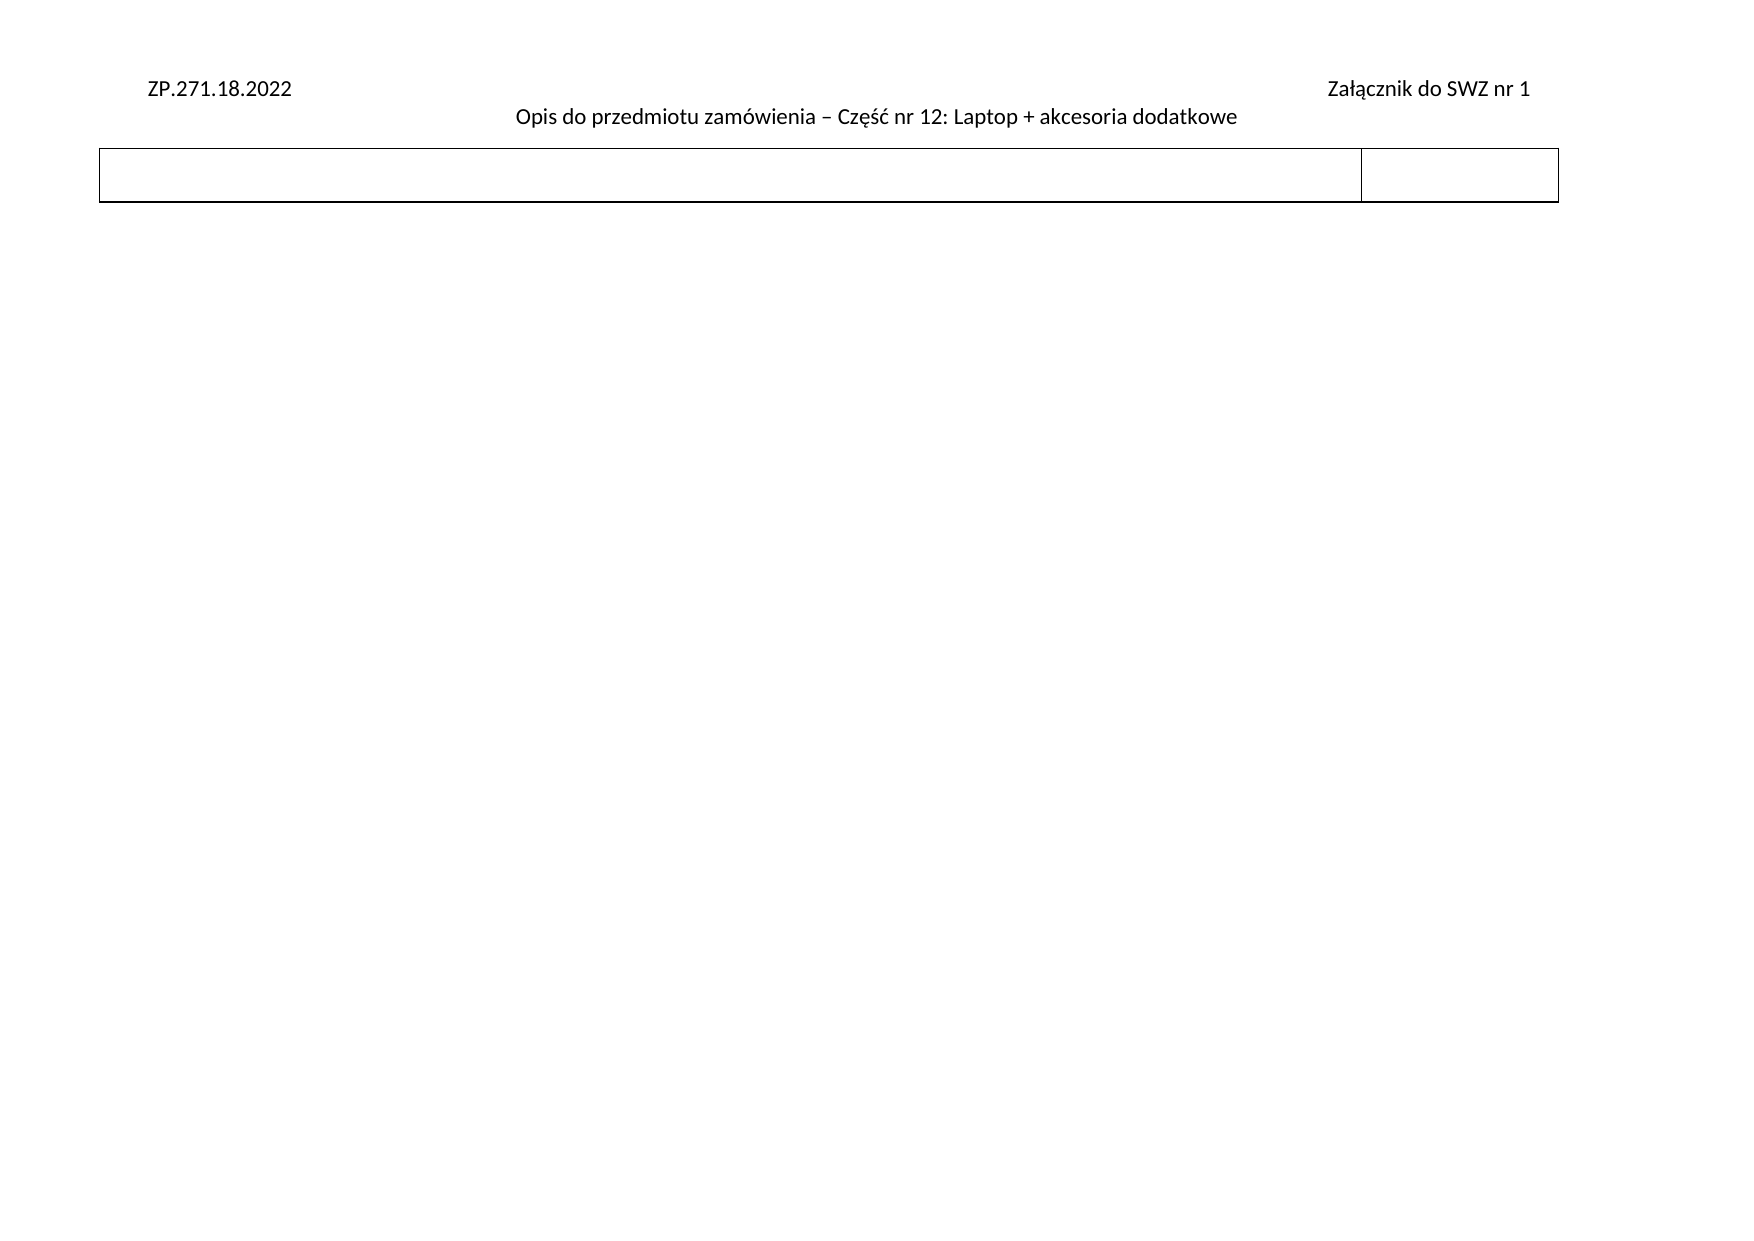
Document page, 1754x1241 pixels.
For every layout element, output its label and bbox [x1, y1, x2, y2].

table_cell [1362, 149, 1558, 201]
table_cell [100, 149, 1361, 201]
